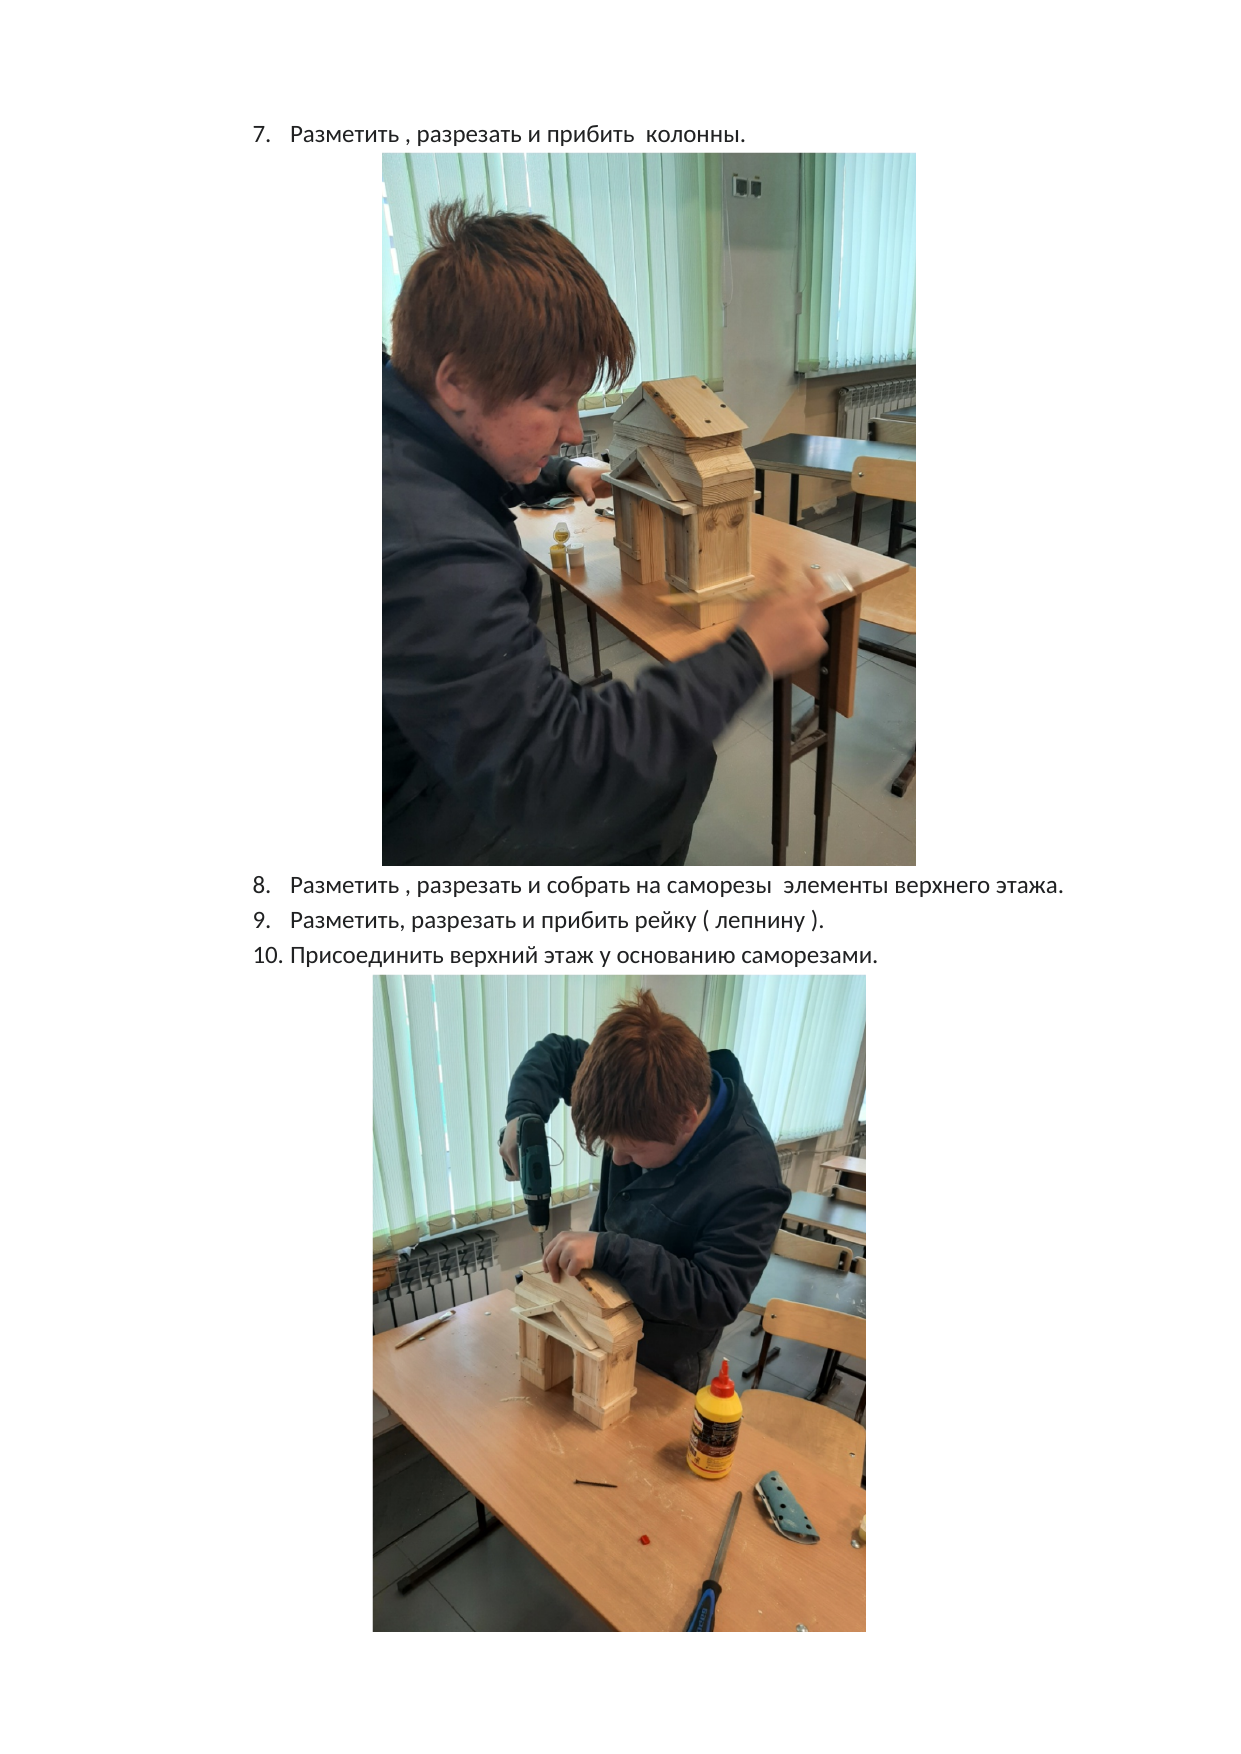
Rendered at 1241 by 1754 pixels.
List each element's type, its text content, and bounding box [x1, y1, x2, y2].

list Разметить, разрезать и прибить рейку ( лепнину ). [252, 904, 1152, 935]
list Разметить , разрезать и собрать на саморезы элементы верхнего этажа. [252, 869, 1152, 900]
picture [373, 975, 866, 1631]
picture [382, 153, 916, 865]
